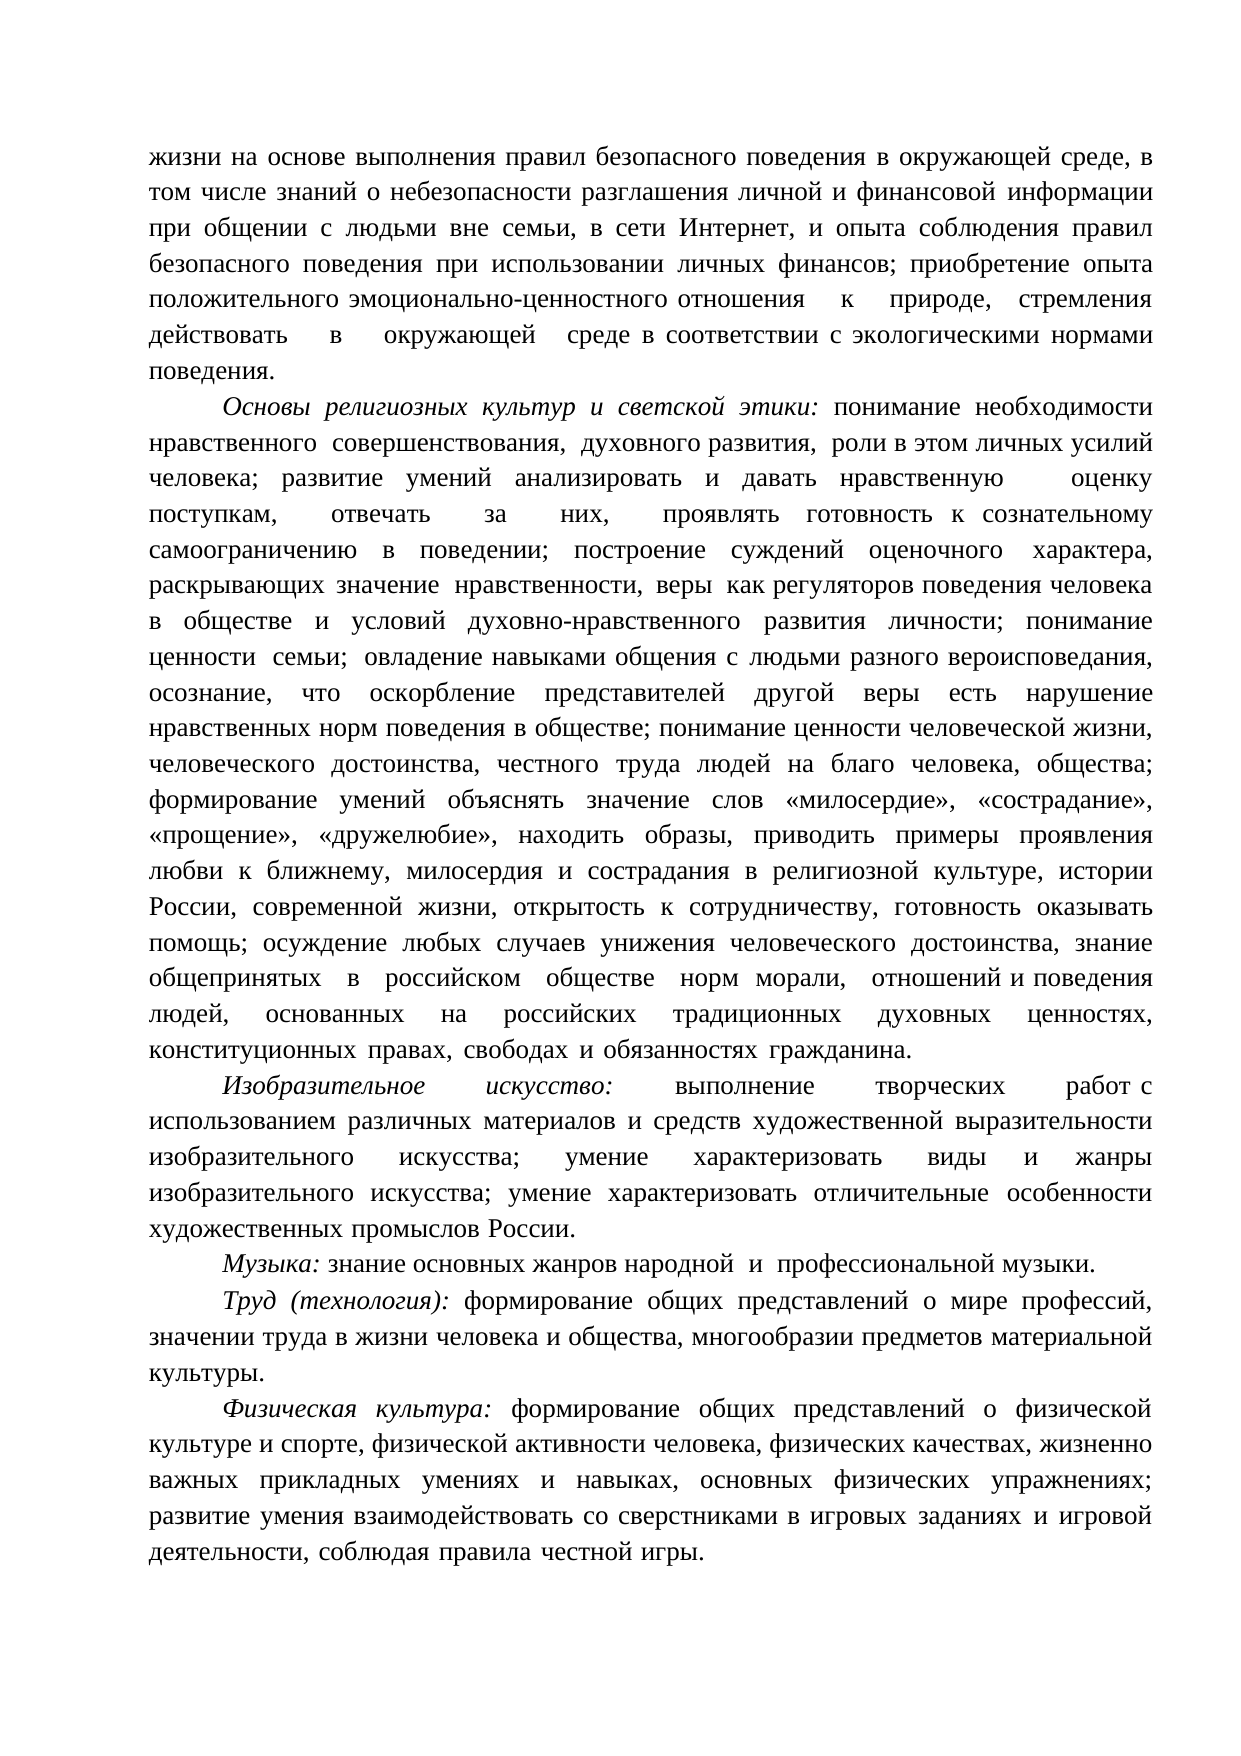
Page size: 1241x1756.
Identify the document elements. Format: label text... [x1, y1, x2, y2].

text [148, 139, 1153, 385]
text Изобразительное искусство: выполнение творческих работ с использованием различных материалов и средств художественной выразительности изобразительного искусства; умение характеризовать виды и жанры изобразительного искусства; умение характеризовать отличительные особенности художественных промыслов России. [148, 1069, 1152, 1243]
text Основы религиозных культур и светской этики: понимание необходимости нравственного совершенствования, духовного развития, роли в этом личных усилий человека; развитие умений анализировать и давать нравственную оценку поступкам, отвечать за них, проявлять готовность к сознательному самоограничению в поведении; построение суждений оценочного характера, раскрывающих значение нравственности, веры как регуляторов поведения человека в обществе и условий духовно-нравственного развития личности; понимание ценности семьи; овладение навыками общения с людьми разного вероисповедания, осознание, что оскорбление представителей другой веры есть нарушение нравственных норм поведения в обществе; понимание ценности человеческой жизни, человеческого достоинства, честного труда людей на благо человека, общества; формирование умений объяснять значение слов «милосердие», «сострадание», «прощение», «дружелюбие», находить образы, приводить примеры проявления любви к ближнему, милосердия и сострадания в религиозной культуре, истории России, современной жизни, открытость к сотрудничеству, готовность оказывать помощь; осуждение любых случаев унижения человеческого достоинства, знание общепринятых в российском обществе норм морали, отношений и поведения людей, основанных на российских традиционных духовных ценностях, конституционных правах, свободах и обязанностях гражданина. [148, 390, 1153, 1064]
text Труд (технология): формирование общих представлений о мире профессий, значении труда в жизни человека и общества, многообразии предметов материальной культуры. [148, 1284, 1153, 1387]
text Физическая культура: формирование общих представлений о физической культуре и спорте, физической активности человека, физических качествах, жизненно важных прикладных умениях и навыках, основных физических упражнениях; развитие умения взаимодействовать со сверстниками в игровых заданиях и игровой деятельности, соблюдая правила честной игры. [148, 1392, 1152, 1566]
text Музыка: знание основных жанров народной и профессиональной музыки. [148, 1247, 1152, 1278]
